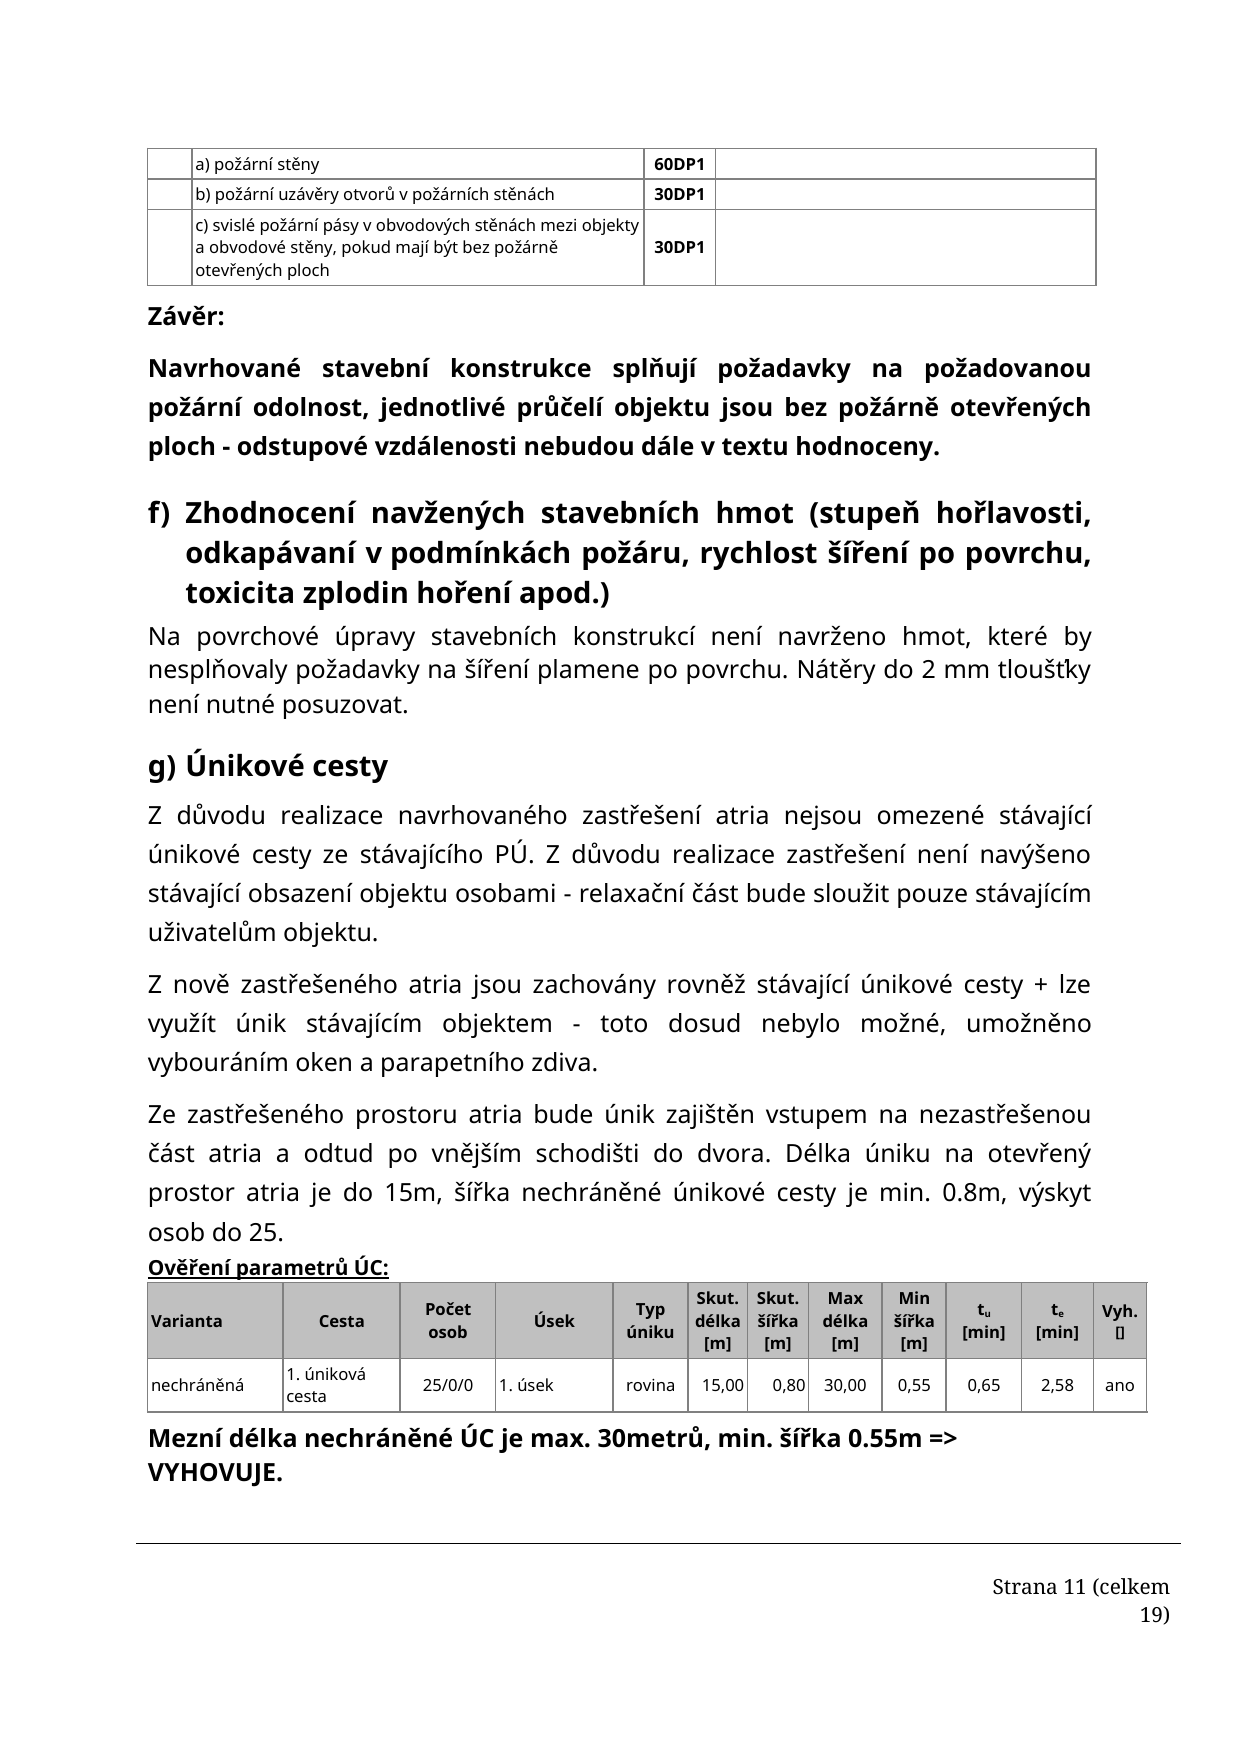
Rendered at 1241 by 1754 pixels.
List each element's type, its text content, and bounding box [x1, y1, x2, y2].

text Ověření parametrů ÚC: [148, 1253, 1093, 1282]
table_cell 30,00 [809, 1359, 881, 1411]
table_cell [716, 210, 1095, 284]
table_cell 1. úsek [496, 1359, 612, 1411]
table_header Úsek [496, 1283, 612, 1358]
table_cell 25/0/0 [401, 1359, 495, 1411]
table_header Varianta [148, 1283, 282, 1358]
table_header Max délka [m] [809, 1283, 881, 1358]
table_header tu [min] [947, 1283, 1021, 1358]
text Na povrchové úpravy stavebních konstrukcí není navrženo hmot, které by nesplňovaly požadavky na šíření plamene po povrchu. Nátěry do 2 mm tloušťky není nutné posuzovat. [148, 618, 1093, 720]
table_header te [min] [1022, 1283, 1093, 1358]
table_header Cesta [284, 1283, 399, 1358]
table_cell [716, 149, 1095, 178]
table_header Typ úniku [614, 1283, 687, 1358]
text Navrhované stavební konstrukce splňují požadavky na požadovanou požární odolnost, jednotlivé průčelí objektu jsou bez požárně otevřených ploch - odstupové vzdálenosti nebudou dále v textu hodnoceny. [148, 350, 1093, 463]
text Z důvodu realizace navrhovaného zastřešení atria nejsou omezené stávající únikové cesty ze stávajícího PÚ. Z důvodu realizace zastřešení není navýšeno stávající obsazení objektu osobami - relaxační část bude sloužit pouze stávajícím uživatelům objektu. [148, 797, 1093, 949]
subtitle Zhodnocení navžených stavebních hmot (stupeň hořlavosti, odkapávaní v podmínkách požáru, rychlost šíření po povrchu, toxicita zplodin hoření apod.) [148, 493, 1093, 612]
table_cell c) svislé požární pásy v obvodových stěnách mezi objekty a obvodové stěny, pokud mají být bez požárně otevřených ploch [193, 210, 643, 284]
subtitle Únikové cesty [148, 745, 1093, 785]
table_cell [716, 180, 1095, 209]
text Mezní délka nechráněné ÚC je max. 30metrů, min. šířka 0.55m => VYHOVUJE. [148, 1421, 1093, 1489]
table_cell [148, 210, 191, 284]
table_header Vyh. [] [1094, 1283, 1146, 1358]
table_cell 0,80 [748, 1359, 808, 1411]
table_cell 30DP1 [645, 210, 715, 284]
table_cell 0,55 [883, 1359, 945, 1411]
table_header Skut. délka [m] [689, 1283, 747, 1358]
table_cell ano [1094, 1359, 1146, 1411]
text Z nově zastřešeného atria jsou zachovány rovněž stávající únikové cesty + lze využít únik stávajícím objektem - toto dosud nebylo možné, umožněno vybouráním oken a parapetního zdiva. [148, 967, 1093, 1079]
table_header Počet osob [401, 1283, 495, 1358]
text Ze zastřešeného prostoru atria bude únik zajištěn vstupem na nezastřešenou část atria a odtud po vnějším schodišti do dvora. Délka úniku na otevřený prostor atria je do 15m, šířka nechráněné únikové cesty je min. 0.8m, výskyt osob do 25. [148, 1097, 1093, 1248]
table_cell [148, 149, 191, 178]
table_cell 1. úniková cesta [284, 1359, 399, 1411]
table_cell rovina [614, 1359, 687, 1411]
table_cell b) požární uzávěry otvorů v požárních stěnách [193, 180, 643, 209]
text Závěr: [148, 299, 1093, 333]
table_cell [148, 180, 191, 209]
table_cell 0,65 [947, 1359, 1021, 1411]
table_cell 15,00 [689, 1359, 747, 1411]
table_cell nechráněná [148, 1359, 282, 1411]
table_cell 2,58 [1022, 1359, 1093, 1411]
table_cell 60DP1 [645, 149, 715, 178]
table_cell a) požární stěny [193, 149, 643, 178]
table_cell 30DP1 [645, 180, 715, 209]
table_header Min šířka [m] [883, 1283, 945, 1358]
table_header Skut. šířka [m] [748, 1283, 808, 1358]
